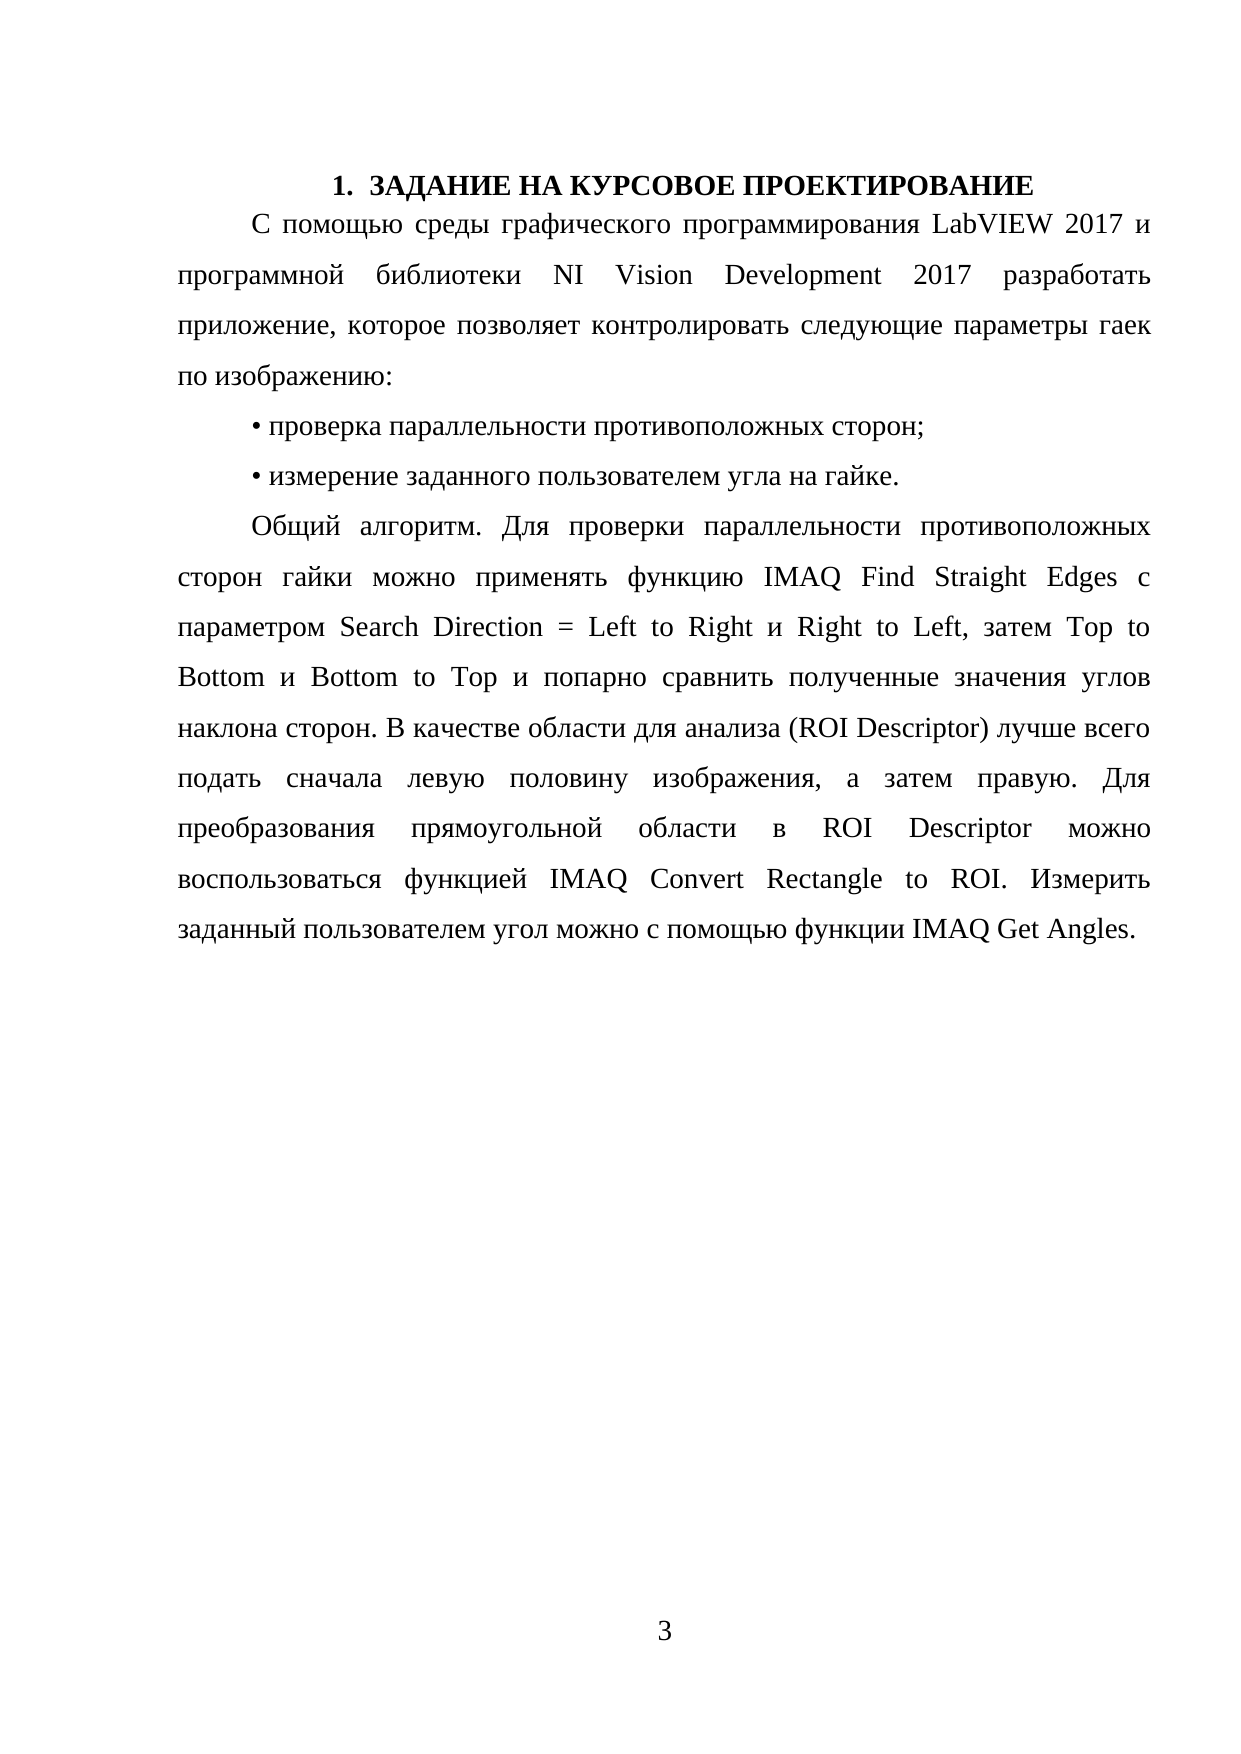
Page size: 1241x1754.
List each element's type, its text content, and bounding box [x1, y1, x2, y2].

text • измерение заданного пользователем угла на гайке. [251, 458, 1152, 492]
subtitle ЗАДАНИЕ НА КУРСОВОЕ ПРОЕКТИРОВАНИЕ [215, 168, 1152, 202]
text • проверка параллельности противоположных сторон; [251, 408, 1152, 441]
text С помощью среды графического программирования LabVIEW 2017 и программной библиотеки NI Vision Development 2017 разработать приложение, которое позволяет контролировать следующие параметры гаек по изображению: [177, 207, 1152, 391]
text Общий алгоритм. Для проверки параллельности противоположных сторон гайки можно применять функцию IMAQ Find Straight Edges с параметром Search Direction = Left to Right и Right to Left, затем Top to Bottom и Bottom to Top и попарно сравнить полученные значения углов наклона сторон. В качестве области для анализа (ROI Descriptor) лучше всего подать сначала левую половину изображения, а затем правую. Для преобразования прямоугольной области в ROI Descriptor можно воспользоваться функцией IMAQ Convert Rectangle to ROI. Измерить заданный пользователем угол можно с помощью функции IMAQ Get Angles. [177, 508, 1152, 944]
